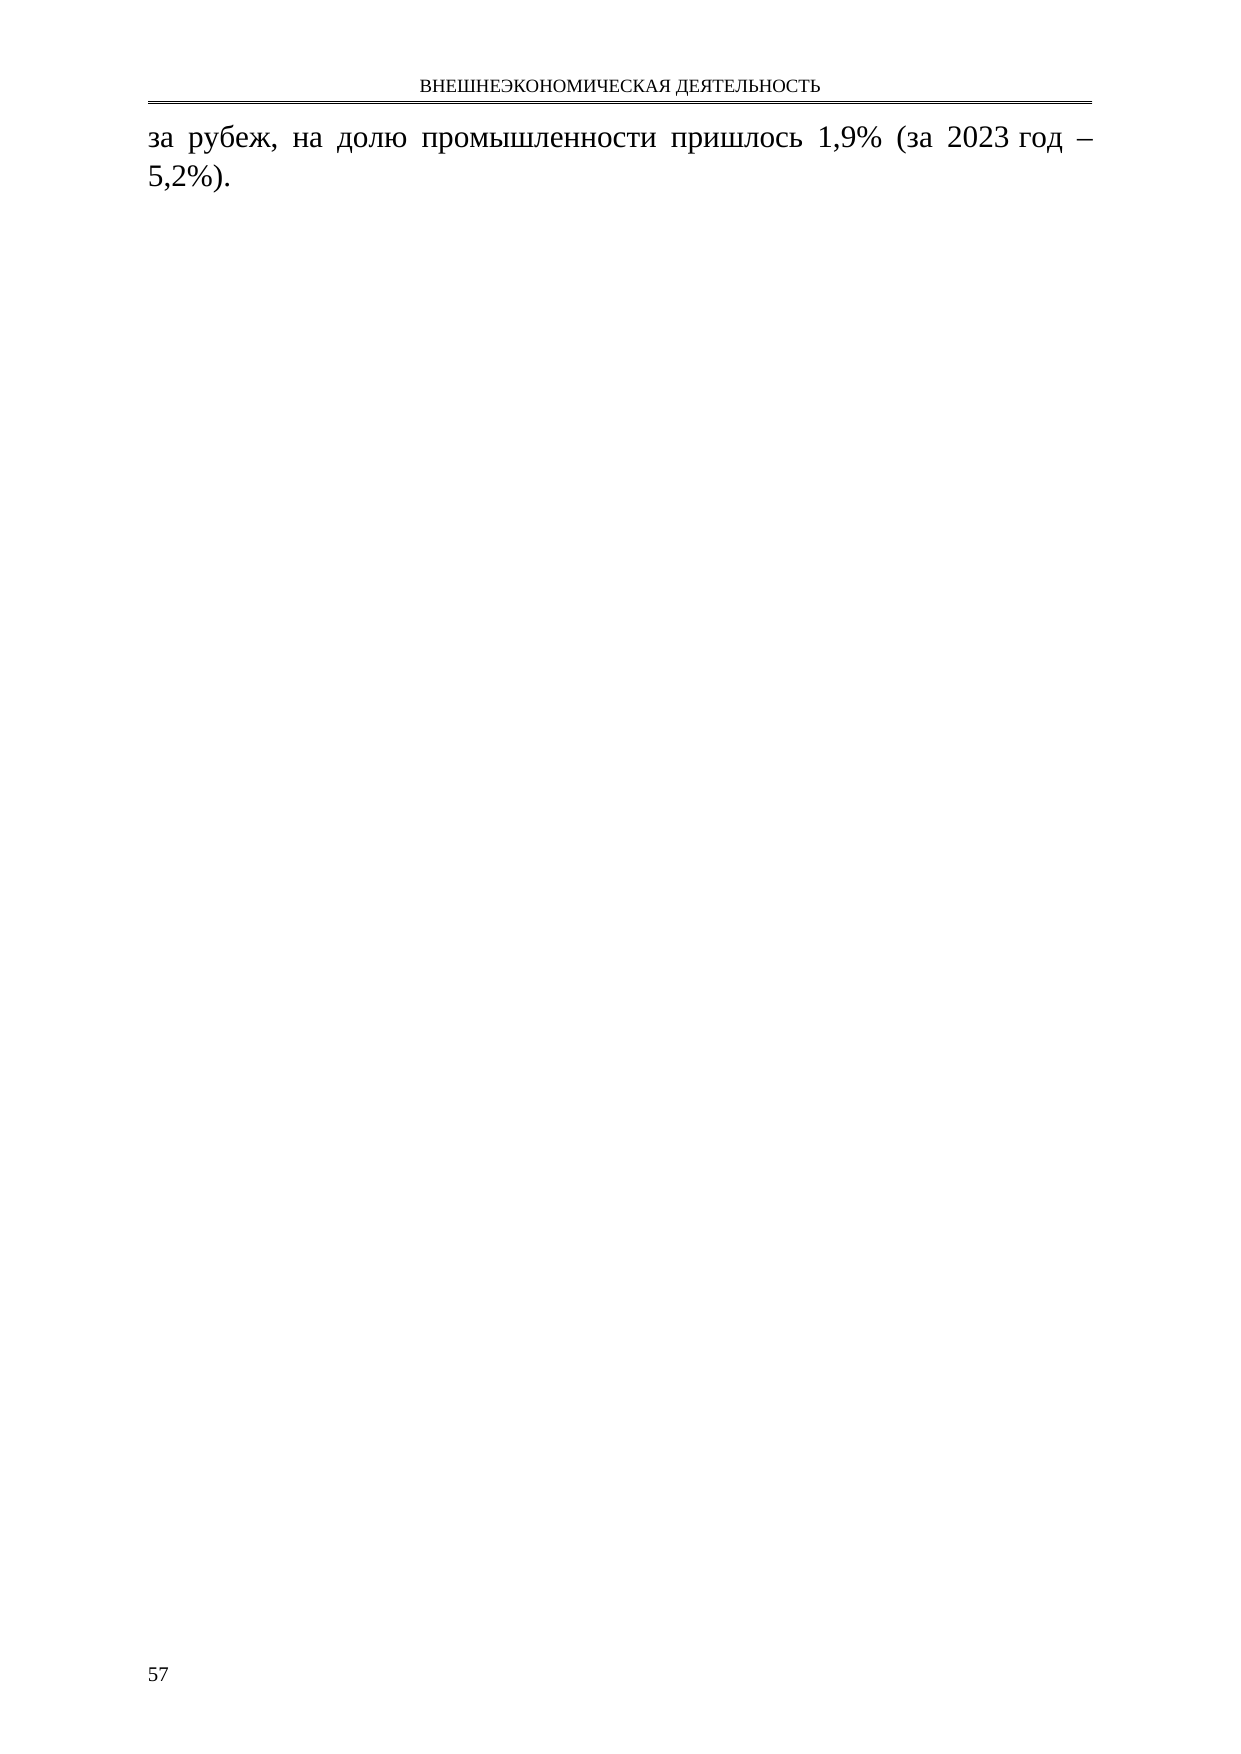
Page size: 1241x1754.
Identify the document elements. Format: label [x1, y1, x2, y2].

text [148, 118, 1092, 193]
